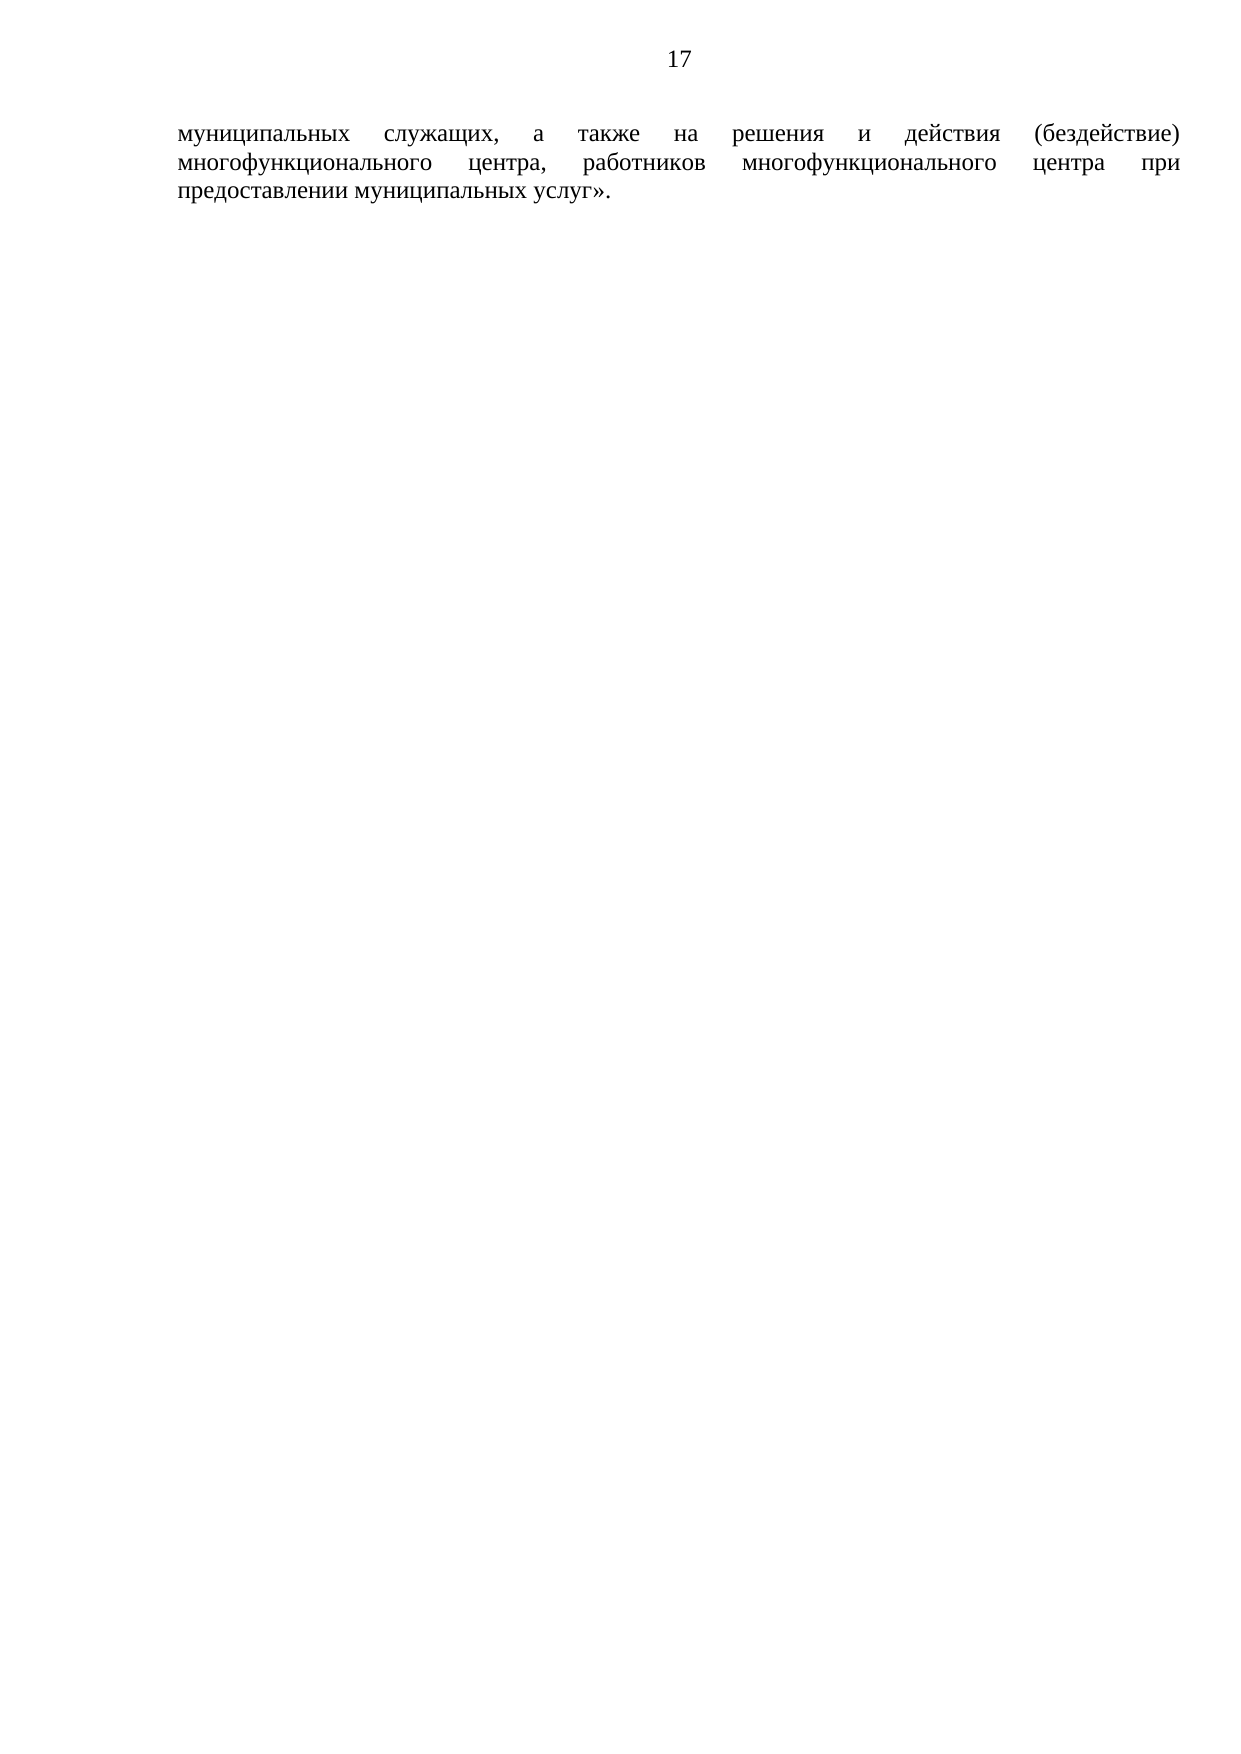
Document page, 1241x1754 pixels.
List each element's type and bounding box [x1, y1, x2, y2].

list [177, 118, 1181, 204]
